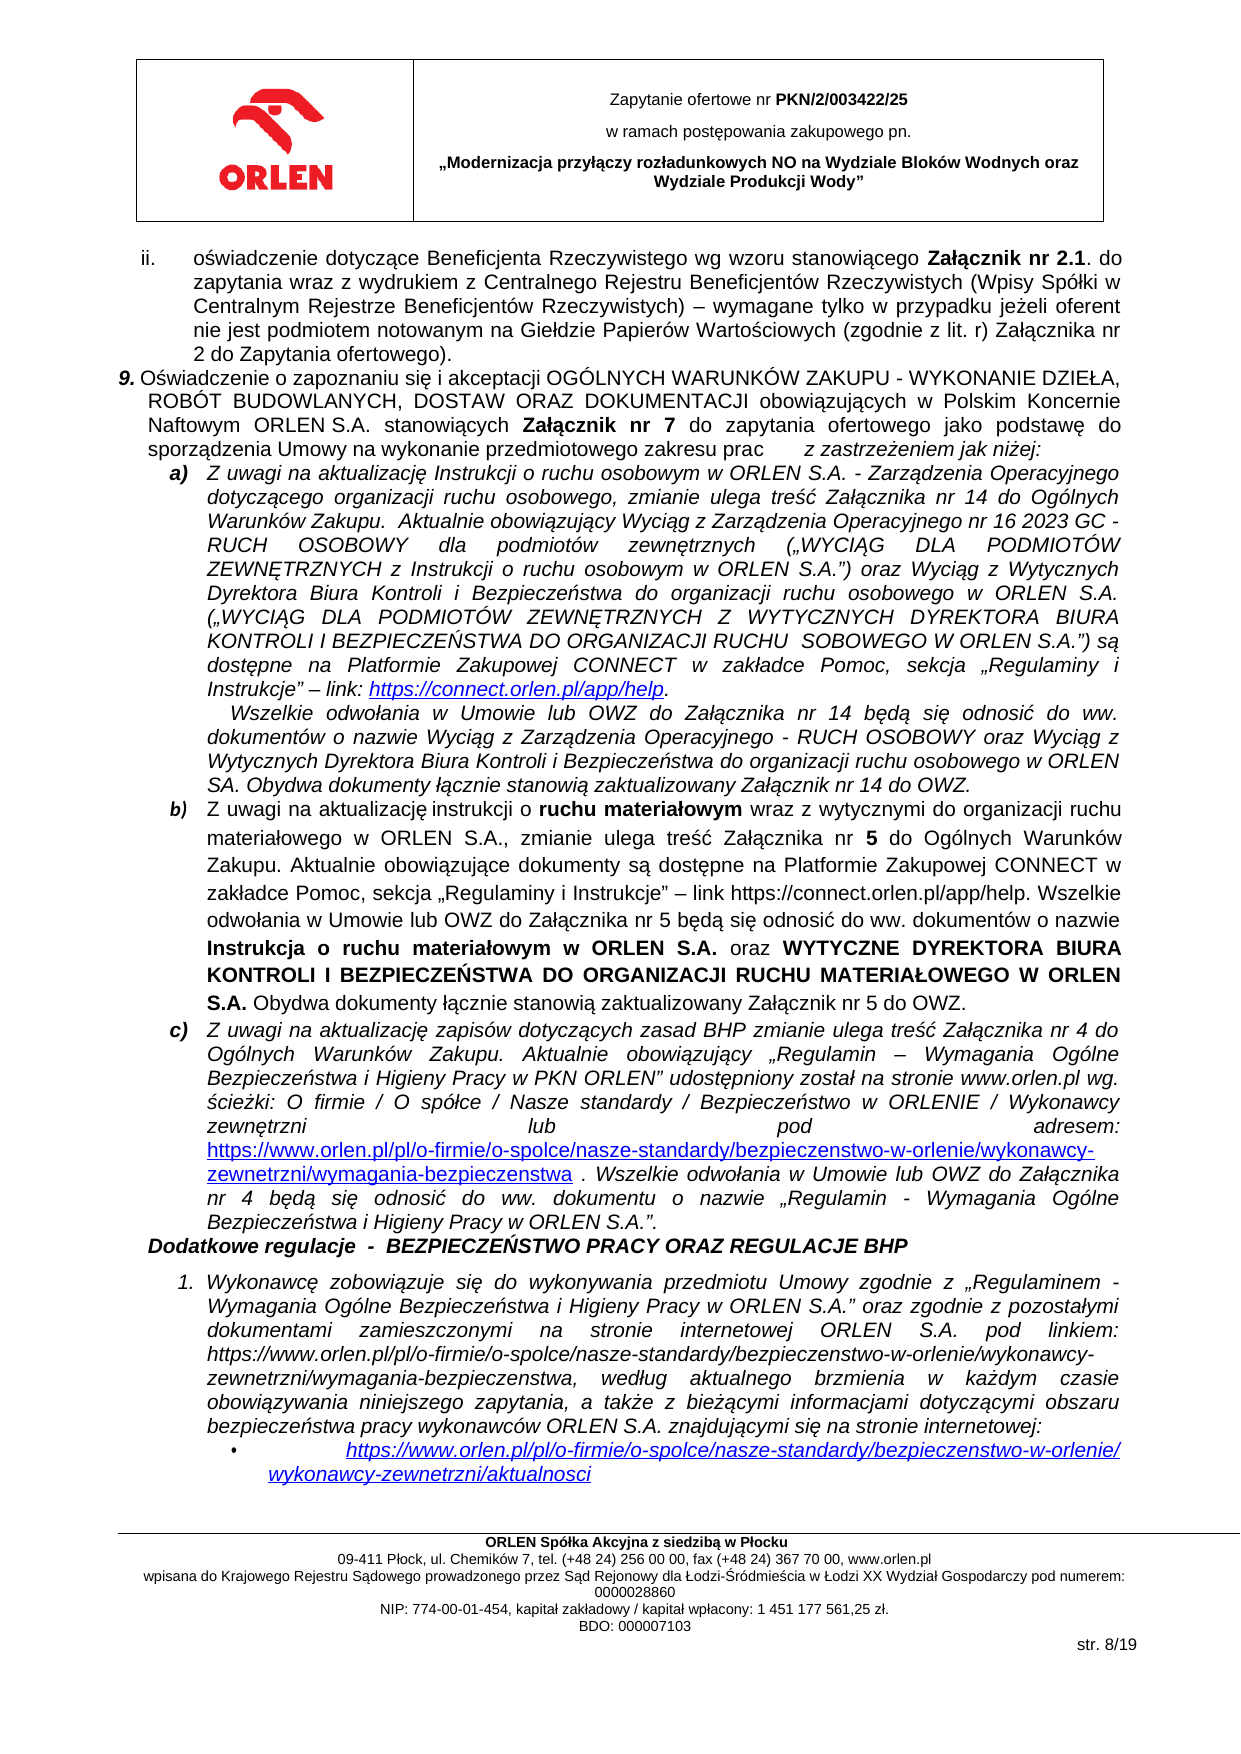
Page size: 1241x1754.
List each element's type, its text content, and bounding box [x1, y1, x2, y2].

list Oświadczenie o zapoznaniu się i akceptacji OGÓLNYCH WARUNKÓW ZAKUPU - WYKONANIE DZIEŁA, ROBÓT BUDOWLANYCH, DOSTAW ORAZ DOKUMENTACJI obowiązujących w Polskim Koncernie Naftowym ORLEN S.A. stanowiących Załącznik nr 7 do zapytania ofertowego jako podstawę do sporządzenia Umowy na wykonanie przedmiotowego zakresu prac z zastrzeżeniem jak niżej: [118, 365, 1122, 461]
picture [202, 66, 348, 208]
list https://www.orlen.pl/pl/o-firmie/o-spolce/nasze-standardy/bezpieczenstwo-w-orlenie/wykonawcy-zewnetrzni/aktualnosci [231, 1437, 1122, 1485]
text Dodatkowe regulacje - BEZPIECZEŃSTWO PRACY ORAZ REGULACJE BHP [148, 1234, 1122, 1258]
list Z uwagi na aktualizację zapisów dotyczących zasad BHP zmianie ulega treść Załącznika nr 4 do Ogólnych Warunków Zakupu. Aktualnie obowiązujący „Regulamin – Wymagania Ogólne Bezpieczeństwa i Higieny Pracy w PKN ORLEN” udostępniony został na stronie www.orlen.pl wg. ścieżki: O firmie / O spółce / Nasze standardy / Bezpieczeństwo w ORLENIE / Wykonawcy zewnętrzni lub pod adresem: https://www.orlen.pl/pl/o-firmie/o-spolce/nasze-standardy/bezpieczenstwo-w-orlenie/wykonawcy-zewnetrzni/wymagania-bezpieczenstwa . Wszelkie odwołania w Umowie lub OWZ do Załącznika nr 4 będą się odnosić do ww. dokumentu o nazwie „Regulamin - Wymagania Ogólne Bezpieczeństwa i Higieny Pracy w ORLEN S.A.”. [169, 1018, 1122, 1234]
list oświadczenie dotyczące Beneficjenta Rzeczywistego wg wzoru stanowiącego Załącznik nr 2.1. do zapytania wraz z wydrukiem z Centralnego Rejestru Beneficjentów Rzeczywistych (Wpisy Spółki w Centralnym Rejestrze Beneficjentów Rzeczywistych) – wymagane tylko w przypadku jeżeli oferent nie jest podmiotem notowanym na Giełdzie Papierów Wartościowych (zgodnie z lit. r) Załącznika nr 2 do Zapytania ofertowego). [156, 246, 1122, 365]
text 1. Wykonawcę zobowiązuje się do wykonywania przedmiotu Umowy zgodnie z „Regulaminem - Wymagania Ogólne Bezpieczeństwa i Higieny Pracy w ORLEN S.A.” oraz zgodnie z pozostałymi dokumentami zamieszczonymi na stronie internetowej ORLEN S.A. pod linkiem: https://www.orlen.pl/pl/o-firmie/o-spolce/nasze-standardy/bezpieczenstwo-w-orlenie/wykonawcy-zewnetrzni/wymagania-bezpieczenstwa, według aktualnego brzmienia w każdym czasie obowiązywania niniejszego zapytania, a także z bieżącymi informacjami dotyczącymi obszaru bezpieczeństwa pracy wykonawców ORLEN S.A. znajdującymi się na stronie internetowej: [177, 1270, 1122, 1437]
list Z uwagi na aktualizację Instrukcji o ruchu osobowym w ORLEN S.A. - Zarządzenia Operacyjnego dotyczącego organizacji ruchu osobowego, zmianie ulega treść Załącznika nr 14 do Ogólnych Warunków Zakupu. Aktualnie obowiązujący Wyciąg z Zarządzenia Operacyjnego nr 16 2023 GC - RUCH OSOBOWY dla podmiotów zewnętrznych („WYCIĄG DLA PODMIOTÓW ZEWNĘTRZNYCH z Instrukcji o ruchu osobowym w ORLEN S.A.”) oraz Wyciąg z Wytycznych Dyrektora Biura Kontroli i Bezpieczeństwa do organizacji ruchu osobowego w ORLEN S.A. („WYCIĄG DLA PODMIOTÓW ZEWNĘTRZNYCH Z WYTYCZNYCH DYREKTORA BIURA KONTROLI I BEZPIECZEŃSTWA DO ORGANIZACJI RUCHU SOBOWEGO W ORLEN S.A.”) są dostępne na Platformie Zakupowej CONNECT w zakładce Pomoc, sekcja „Regulaminy i Instrukcje” – link: https://connect.orlen.pl/app/help. [169, 461, 1122, 701]
list Z uwagi na aktualizację instrukcji o ruchu materiałowym wraz z wytycznymi do organizacji ruchu materiałowego w ORLEN S.A., zmianie ulega treść Załącznika nr 5 do Ogólnych Warunków Zakupu. Aktualnie obowiązujące dokumenty są dostępne na Platformie Zakupowej CONNECT w zakładce Pomoc, sekcja „Regulaminy i Instrukcje” – link https://connect.orlen.pl/app/help. Wszelkie odwołania w Umowie lub OWZ do Załącznika nr 5 będą się odnosić do ww. dokumentów o nazwie Instrukcja o ruchu materiałowym w ORLEN S.A. oraz WYTYCZNE DYREKTORA BIURA KONTROLI I BEZPIECZEŃSTWA DO ORGANIZACJI RUCHU MATERIAŁOWEGO W ORLEN S.A. Obydwa dokumenty łącznie stanowią zaktualizowany Załącznik nr 5 do OWZ. [169, 797, 1122, 1014]
text Wszelkie odwołania w Umowie lub OWZ do Załącznika nr 14 będą się odnosić do ww. dokumentów o nazwie Wyciąg z Zarządzenia Operacyjnego - RUCH OSOBOWY oraz Wyciąg z Wytycznych Dyrektora Biura Kontroli i Bezpieczeństwa do organizacji ruchu osobowego w ORLEN SA. Obydwa dokumenty łącznie stanowią zaktualizowany Załącznik nr 14 do OWZ. [192, 701, 1122, 797]
